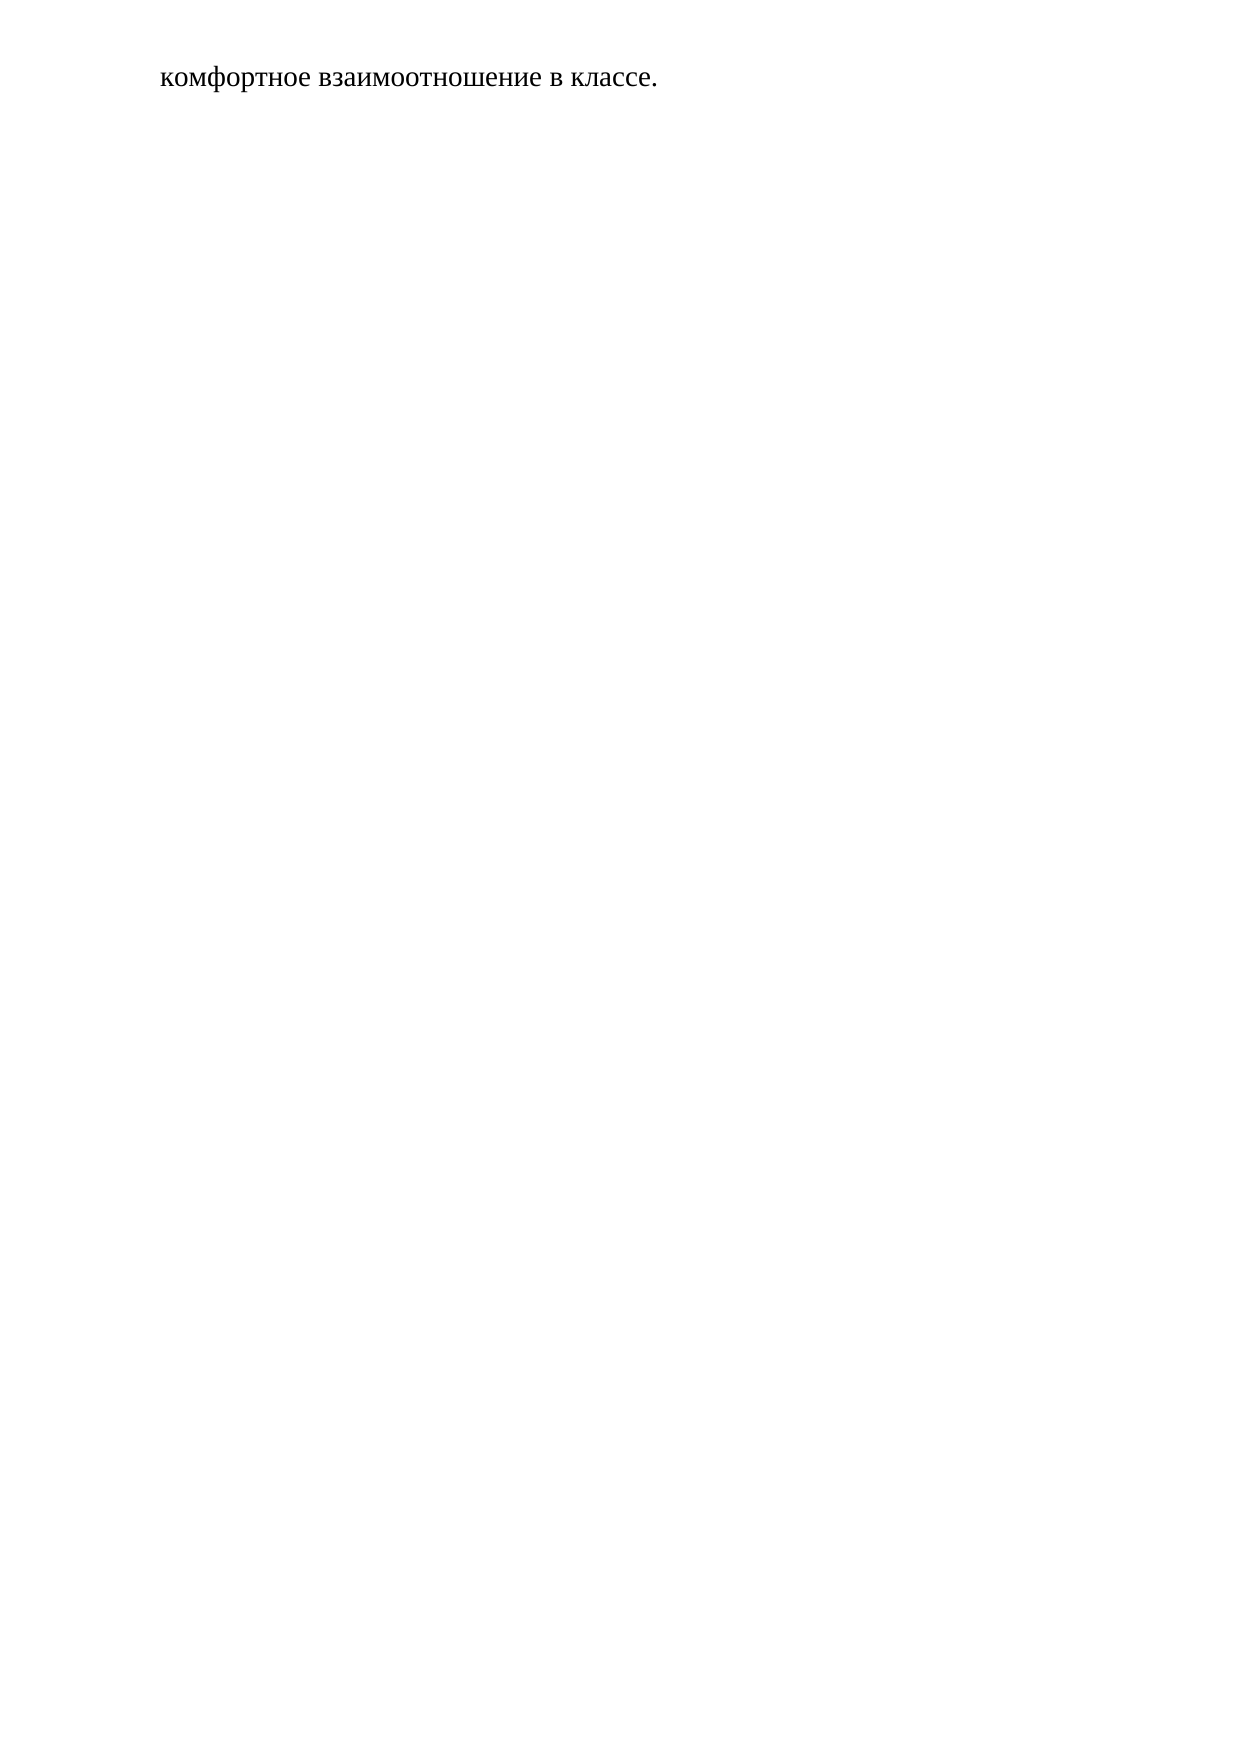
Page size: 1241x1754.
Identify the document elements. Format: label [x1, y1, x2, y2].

list [118, 59, 1166, 93]
